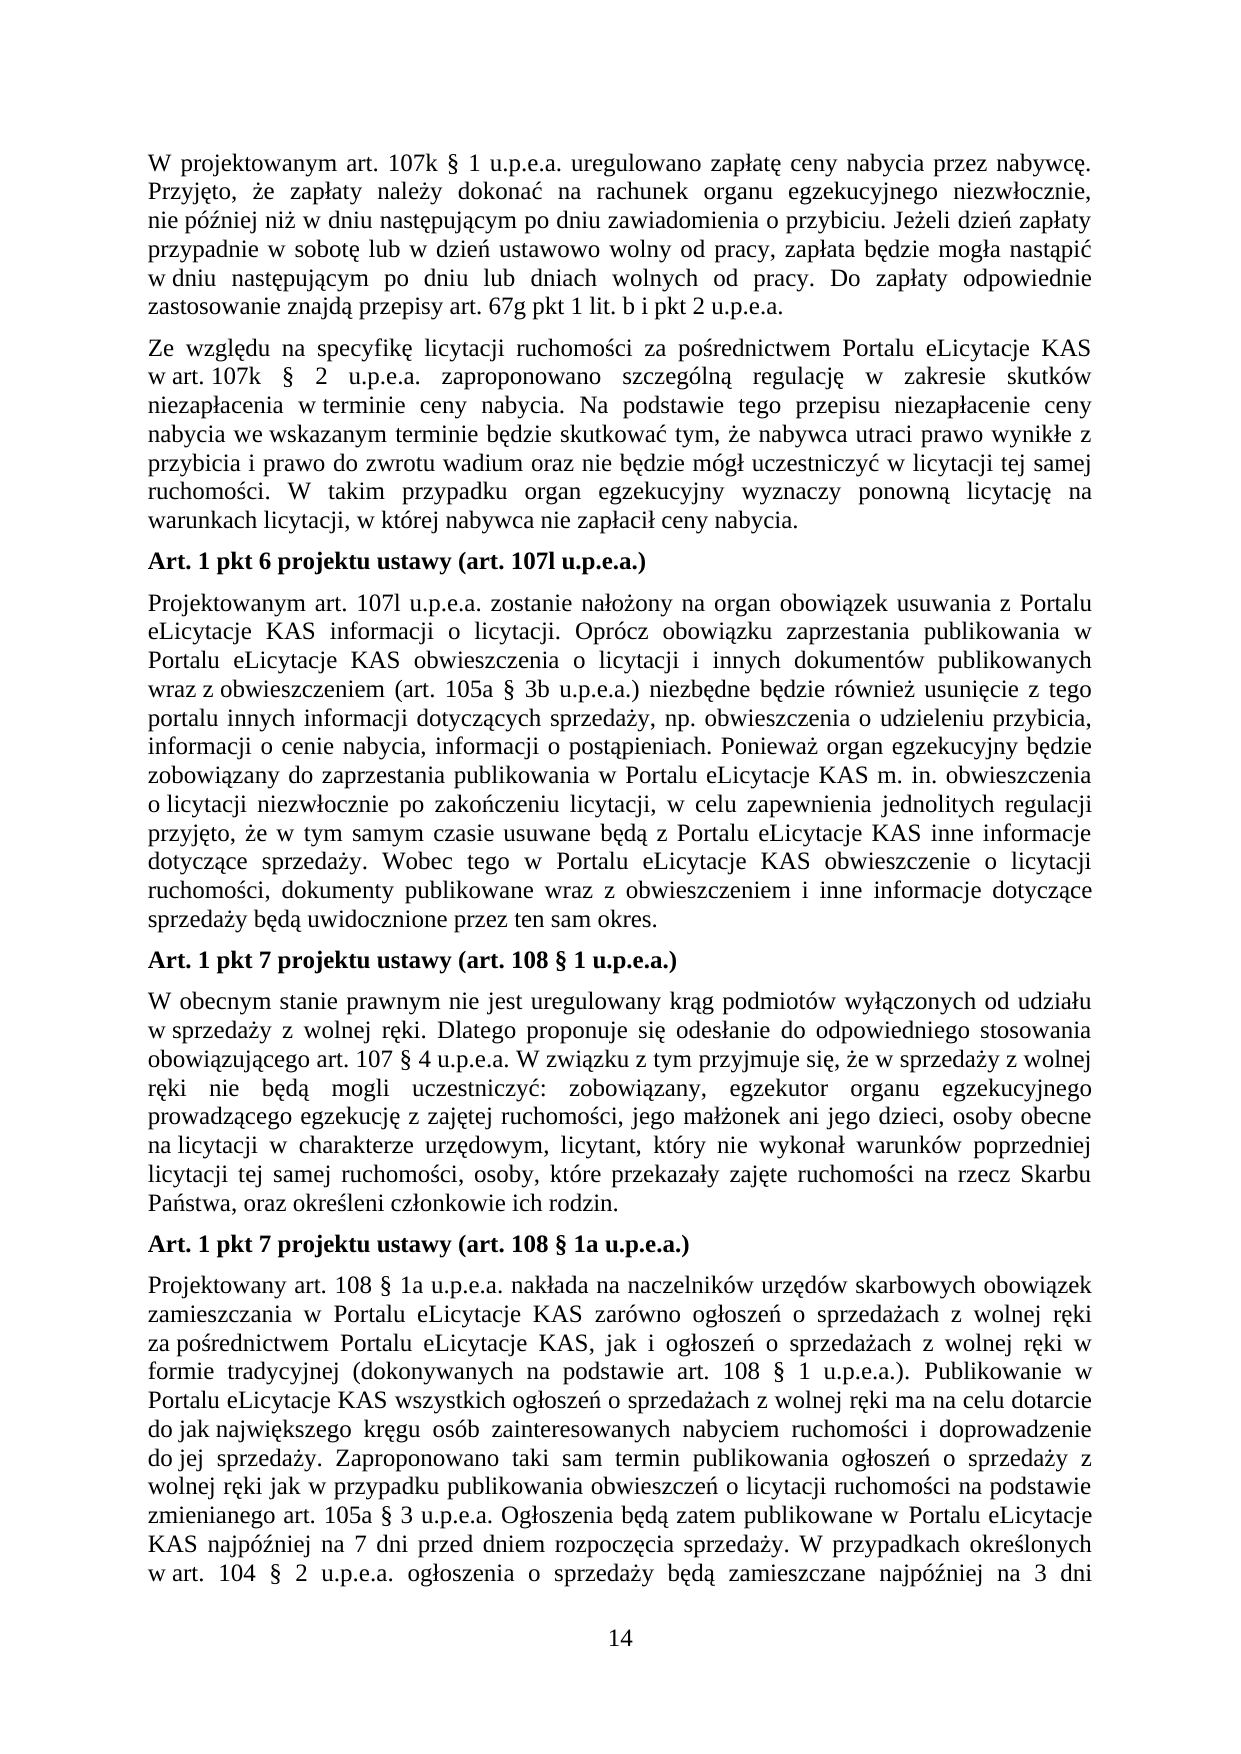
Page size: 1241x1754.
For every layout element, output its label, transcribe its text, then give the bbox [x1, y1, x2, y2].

text Projektowanym art. 107l u.p.e.a. zostanie nałożony na organ obowiązek usuwania z Portalu eLicytacje KAS informacji o licytacji. Oprócz obowiązku zaprzestania publikowania w Portalu eLicytacje KAS obwieszczenia o licytacji i innych dokumentów publikowanych wraz z obwieszczeniem (art. 105a § 3b u.p.e.a.) niezbędne będzie również usunięcie z tego portalu innych informacji dotyczących sprzedaży, np. obwieszczenia o udzieleniu przybicia, informacji o cenie nabycia, informacji o postąpieniach. Ponieważ organ egzekucyjny będzie zobowiązany do zaprzestania publikowania w Portalu eLicytacje KAS m. in. obwieszczenia o licytacji niezwłocznie po zakończeniu licytacji, w celu zapewnienia jednolitych regulacji przyjęto, że w tym samym czasie usuwane będą z Portalu eLicytacje KAS inne informacje dotyczące sprzedaży. Wobec tego w Portalu eLicytacje KAS obwieszczenie o licytacji ruchomości, dokumenty publikowane wraz z obwieszczeniem i inne informacje dotyczące sprzedaży będą uwidocznione przez ten sam okres. [148, 588, 1093, 933]
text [148, 1270, 1093, 1586]
text Ze względu na specyfikę licytacji ruchomości za pośrednictwem Portalu eLicytacje KAS w art. 107k § 2 u.p.e.a. zaproponowano szczególną regulację w zakresie skutków niezapłacenia w terminie ceny nabycia. Na podstawie tego przepisu niezapłacenie ceny nabycia we wskazanym terminie będzie skutkować tym, że nabywca utraci prawo wynikłe z przybicia i prawo do zwrotu wadium oraz nie będzie mógł uczestniczyć w licytacji tej samej ruchomości. W takim przypadku organ egzekucyjny wyznaczy ponowną licytację na warunkach licytacji, w której nabywca nie zapłacił ceny nabycia. [148, 333, 1093, 534]
text W projektowanym art. 107k § 1 u.p.e.a. uregulowano zapłatę ceny nabycia przez nabywcę. Przyjęto, że zapłaty należy dokonać na rachunek organu egzekucyjnego niezwłocznie, nie później niż w dniu następującym po dniu zawiadomienia o przybiciu. Jeżeli dzień zapłaty przypadnie w sobotę lub w dzień ustawowo wolny od pracy, zapłata będzie mogła nastąpić w dniu następującym po dniu lub dniach wolnych od pracy. Do zapłaty odpowiednie zastosowanie znajdą przepisy art. 67g pkt 1 lit. b i pkt 2 u.p.e.a. [148, 148, 1093, 320]
text Art. 1 pkt 7 projektu ustawy (art. 108 § 1a u.p.e.a.) [148, 1229, 1093, 1258]
text Art. 1 pkt 6 projektu ustawy (art. 107l u.p.e.a.) [148, 546, 1093, 575]
text W obecnym stanie prawnym nie jest uregulowany krąg podmiotów wyłączonych od udziału w sprzedaży z wolnej ręki. Dlatego proponuje się odesłanie do odpowiedniego stosowania obowiązującego art. 107 § 4 u.p.e.a. W związku z tym przyjmuje się, że w sprzedaży z wolnej ręki nie będą mogli uczestniczyć: zobowiązany, egzekutor organu egzekucyjnego prowadzącego egzekucję z zajętej ruchomości, jego małżonek ani jego dzieci, osoby obecne na licytacji w charakterze urzędowym, licytant, który nie wykonał warunków poprzedniej licytacji tej samej ruchomości, osoby, które przekazały zajęte ruchomości na rzecz Skarbu Państwa, oraz określeni członkowie ich rodzin. [148, 986, 1093, 1216]
text Art. 1 pkt 7 projektu ustawy (art. 108 § 1 u.p.e.a.) [148, 945, 1093, 974]
